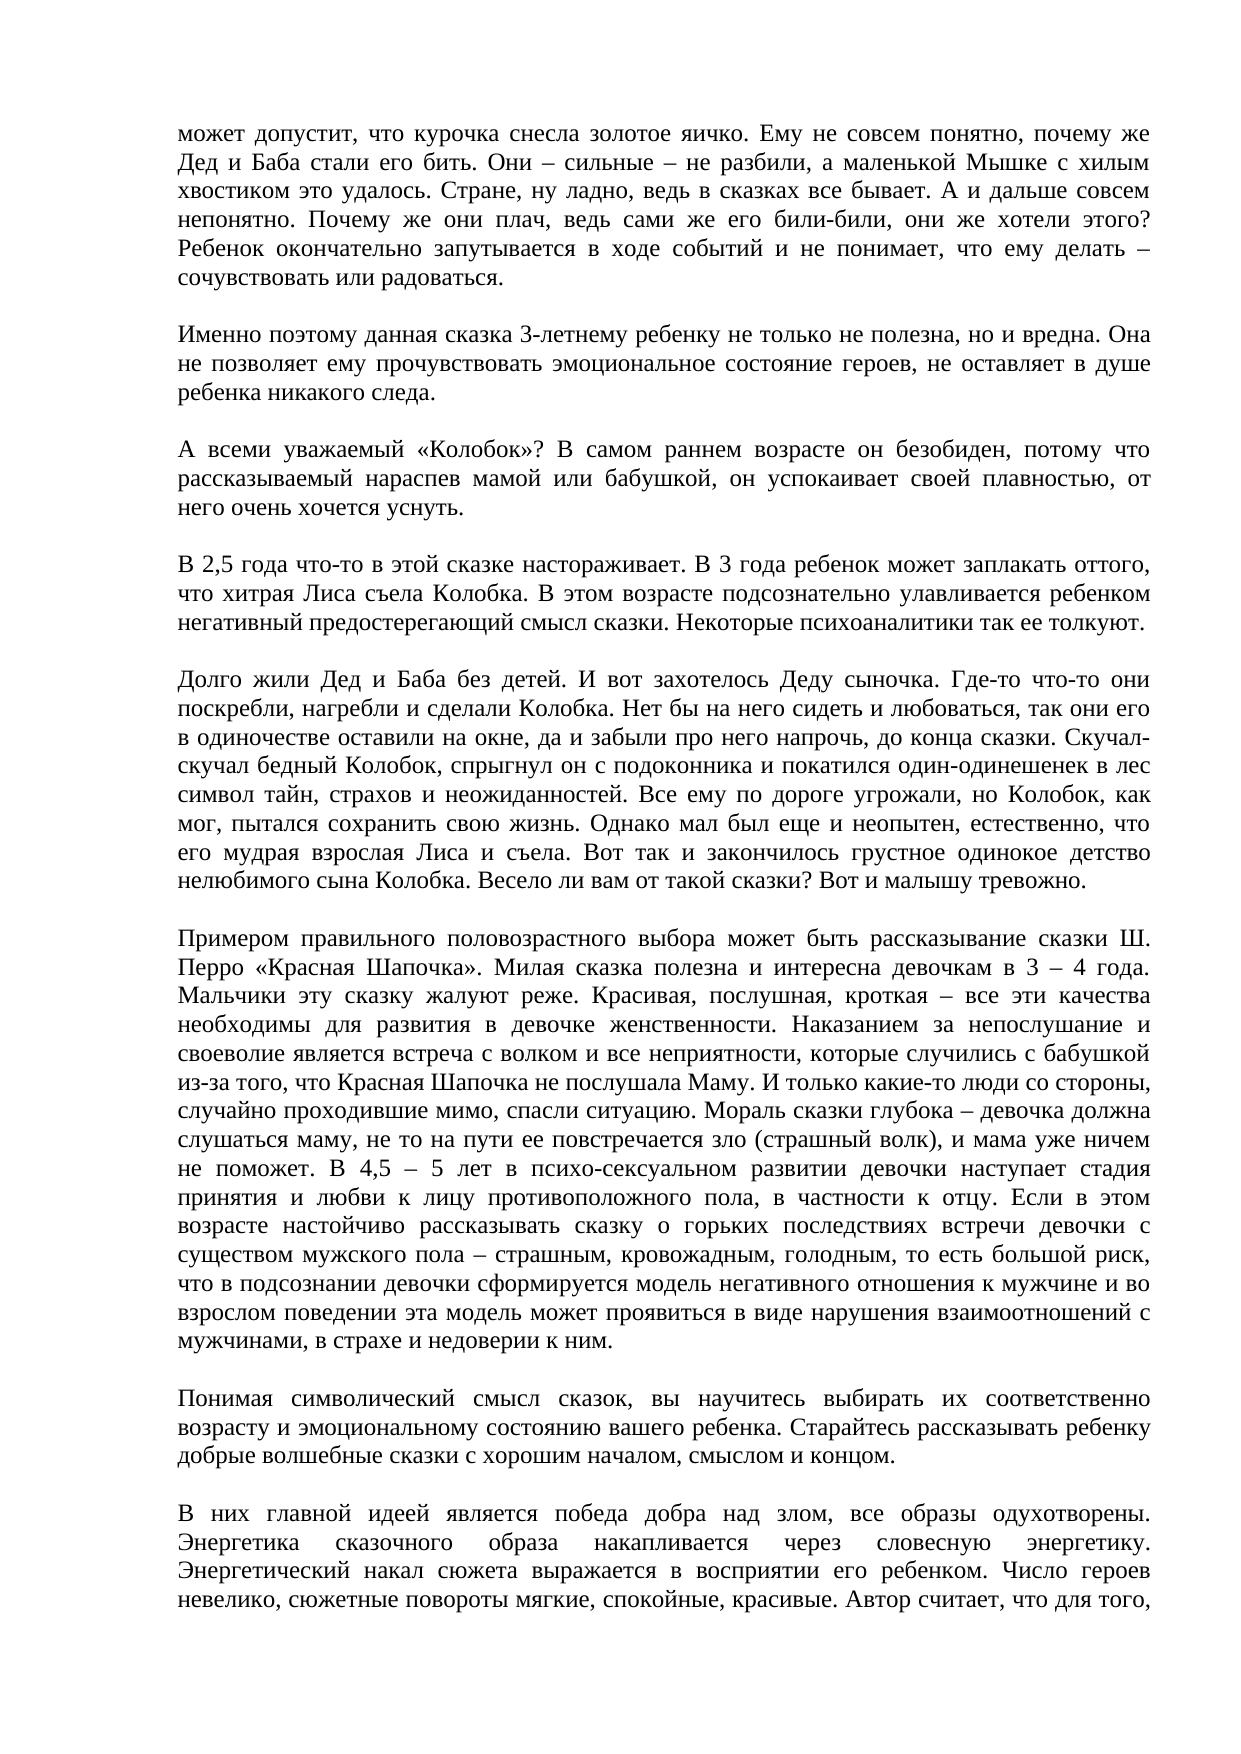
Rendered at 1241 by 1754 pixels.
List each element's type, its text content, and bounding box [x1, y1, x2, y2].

text Именно поэтому данная сказка 3-летнему ребенку не только не полезна, но и вредна. Она не позволяет ему прочувствовать эмоциональное состояние героев, не оставляет в душе ребенка никакого следа. [177, 319, 1152, 406]
text В 2,5 года что-то в этой сказке настораживает. В 3 года ребенок может заплакать оттого, что хитрая Лиса съела Колобка. В этом возрасте подсознательно улавливается ребенком негативный предостерегающий смысл сказки. Некоторые психоаналитики так ее толкуют. [177, 549, 1152, 636]
text Понимая символический смысл сказок, вы научитесь выбирать их соответственно возрасту и эмоциональному состоянию вашего ребенка. Старайтесь рассказывать ребенку добрые волшебные сказки с хорошим началом, смыслом и концом. [177, 1383, 1152, 1469]
text А всеми уважаемый «Колобок»? В самом раннем возрасте он безобиден, потому что рассказываемый нараспев мамой или бабушкой, он успокаивает своей плавностью, от него очень хочется уснуть. [177, 434, 1152, 521]
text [177, 118, 1152, 291]
text Примером правильного половозрастного выбора может быть рассказывание сказки Ш. Перро «Красная Шапочка». Милая сказка полезна и интересна девочкам в 3 – 4 года. Мальчики эту сказку жалуют реже. Красивая, послушная, кроткая – все эти качества необходимы для развития в девочке женственности. Наказанием за непослушание и своеволие является встреча с волком и все неприятности, которые случились с бабушкой из-за того, что Красная Шапочка не послушала Маму. И только какие-то люди со стороны, случайно проходившие мимо, спасли ситуацию. Мораль сказки глубока – девочка должна слушаться маму, не то на пути ее повстречается зло (страшный волк), и мама уже ничем не поможет. В 4,5 – 5 лет в психо-сексуальном развитии девочки наступает стадия принятия и любви к лицу противоположного пола, в частности к отцу. Если в этом возрасте настойчиво рассказывать сказку о горьких последствиях встречи девочки с существом мужского пола – страшным, кровожадным, голодным, то есть большой риск, что в подсознании девочки сформируется модель негативного отношения к мужчине и во взрослом поведении эта модель может проявиться в виде нарушения взаимоотношений с мужчинами, в страхе и недоверии к ним. [177, 923, 1152, 1354]
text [177, 1498, 1152, 1613]
text Долго жили Дед и Баба без детей. И вот захотелось Деду сыночка. Где-то что-то они поскребли, нагребли и сделали Колобка. Нет бы на него сидеть и любоваться, так они его в одиночестве оставили на окне, да и забыли про него напрочь, до конца сказки. Скучал-скучал бедный Колобок, спрыгнул он с подоконника и покатился один-одинешенек в лес символ тайн, страхов и неожиданностей. Все ему по дороге угрожали, но Колобок, как мог, пытался сохранить свою жизнь. Однако мал был еще и неопытен, естественно, что его мудрая взрослая Лиса и съела. Вот так и закончилось грустное одинокое детство нелюбимого сына Колобка. Весело ли вам от такой сказки? Вот и малышу тревожно. [177, 664, 1152, 894]
